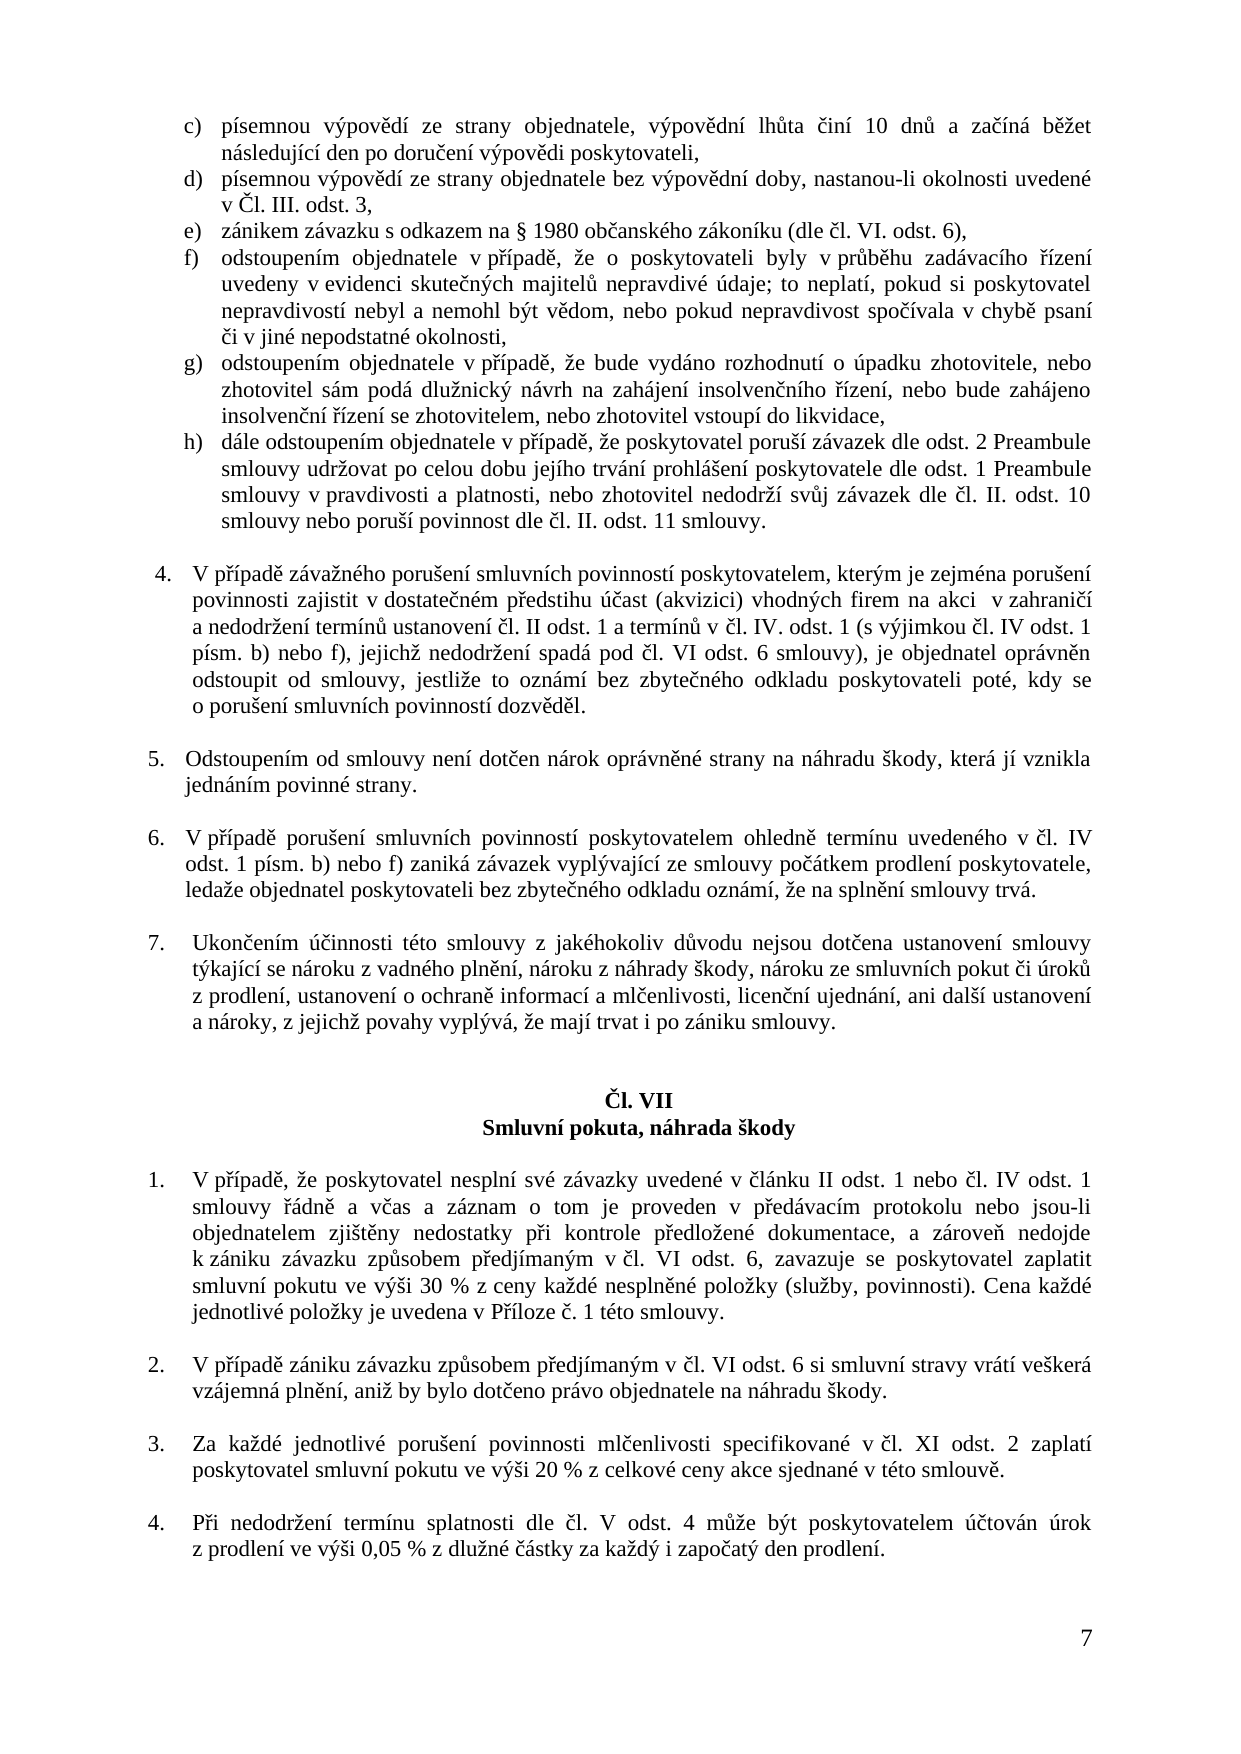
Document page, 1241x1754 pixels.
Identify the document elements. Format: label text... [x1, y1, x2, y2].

list písemnou výpovědí ze strany objednatele bez výpovědní doby, nastanou-li okolnosti uvedené v Čl. III. odst. 3, [184, 165, 1092, 218]
list V případě, že poskytovatel nesplní své závazky uvedené v článku II odst. 1 nebo čl. IV odst. 1 smlouvy řádně a včas a záznam o tom je proveden v předávacím protokolu nebo jsou-li objednatelem zjištěny nedostatky při kontrole předložené dokumentace, a zároveň nedojde k zániku závazku způsobem předjímaným v čl. VI odst. 6, zavazuje se poskytovatel zaplatit smluvní pokutu ve výši 30 % z ceny každé nesplněné položky (služby, povinnosti). Cena každé jednotlivé položky je uvedena v Příloze č. 1 této smlouvy. [148, 1166, 1092, 1324]
list V případě porušení smluvních povinností poskytovatelem ohledně termínu uvedeného v čl. IV odst. 1 písm. b) nebo f) zaniká závazek vyplývající ze smlouvy počátkem prodlení poskytovatele, ledaže objednatel poskytovateli bez zbytečného odkladu oznámí, že na splnění smlouvy trvá. [148, 824, 1092, 903]
list dále odstoupením objednatele v případě, že poskytovatel poruší závazek dle odst. 2 Preambule smlouvy udržovat po celou dobu jejího trvání prohlášení poskytovatele dle odst. 1 Preambule smlouvy v pravdivosti a platnosti, nebo zhotovitel nedodrží svůj závazek dle čl. II. odst. 10 smlouvy nebo poruší povinnost dle čl. II. odst. 11 smlouvy. [184, 428, 1092, 534]
text Čl. VII [185, 1087, 1092, 1114]
list Odstoupením od smlouvy není dotčen nárok oprávněné strany na náhradu škody, která jí vznikla jednáním povinné strany. [148, 745, 1092, 797]
list V případě zániku závazku způsobem předjímaným v čl. VI odst. 6 si smluvní stravy vrátí veškerá vzájemná plnění, aniž by bylo dotčeno právo objednatele na náhradu škody. [148, 1351, 1092, 1403]
list Při nedodržení termínu splatnosti dle čl. V odst. 4 může být poskytovatelem účtován úrok z prodlení ve výši 0,05 % z dlužné částky za každý i započatý den prodlení. [148, 1509, 1092, 1562]
list písemnou výpovědí ze strany objednatele, výpovědní lhůta činí 10 dnů a začíná běžet následující den po doručení výpovědi poskytovateli, [184, 112, 1092, 165]
list Ukončením účinnosti této smlouvy z jakéhokoliv důvodu nejsou dotčena ustanovení smlouvy týkající se nároku z vadného plnění, nároku z náhrady škody, nároku ze smluvních pokut či úroků z prodlení, ustanovení o ochraně informací a mlčenlivosti, licenční ujednání, ani další ustanovení a nároky, z jejichž povahy vyplývá, že mají trvat i po zániku smlouvy. [148, 929, 1092, 1034]
list odstoupením objednatele v případě, že bude vydáno rozhodnutí o úpadku zhotovitele, nebo zhotovitel sám podá dlužnický návrh na zahájení insolvenčního řízení, nebo bude zahájeno insolvenční řízení se zhotovitelem, nebo zhotovitel vstoupí do likvidace, [184, 349, 1092, 428]
list zánikem závazku s odkazem na § 1980 občanského zákoníku (dle čl. VI. odst. 6), [184, 218, 1092, 244]
list Za každé jednotlivé porušení povinnosti mlčenlivosti specifikované v čl. XI odst. 2 zaplatí poskytovatel smluvní pokutu ve výši 20 % z celkové ceny akce sjednané v této smlouvě. [148, 1430, 1092, 1483]
list V případě závažného porušení smluvních povinností poskytovatelem, kterým je zejména porušení povinnosti zajistit v dostatečném předstihu účast (akvizici) vhodných firem na akci v zahraničí a nedodržení termínů ustanovení čl. II odst. 1 a termínů v čl. IV. odst. 1 (s výjimkou čl. IV odst. 1 písm. b) nebo f), jejichž nedodržení spadá pod čl. VI odst. 6 smlouvy), je objednatel oprávněn odstoupit od smlouvy, jestliže to oznámí bez zbytečného odkladu poskytovateli poté, kdy se o porušení smluvních povinností dozvěděl. [154, 560, 1092, 718]
list odstoupením objednatele v případě, že o poskytovateli byly v průběhu zadávacího řízení uvedeny v evidenci skutečných majitelů nepravdivé údaje; to neplatí, pokud si poskytovatel nepravdivostí nebyl a nemohl být vědom, nebo pokud nepravdivost spočívala v chybě psaní či v jiné nepodstatné okolnosti, [184, 244, 1092, 349]
text Smluvní pokuta, náhrada škody [185, 1114, 1092, 1140]
